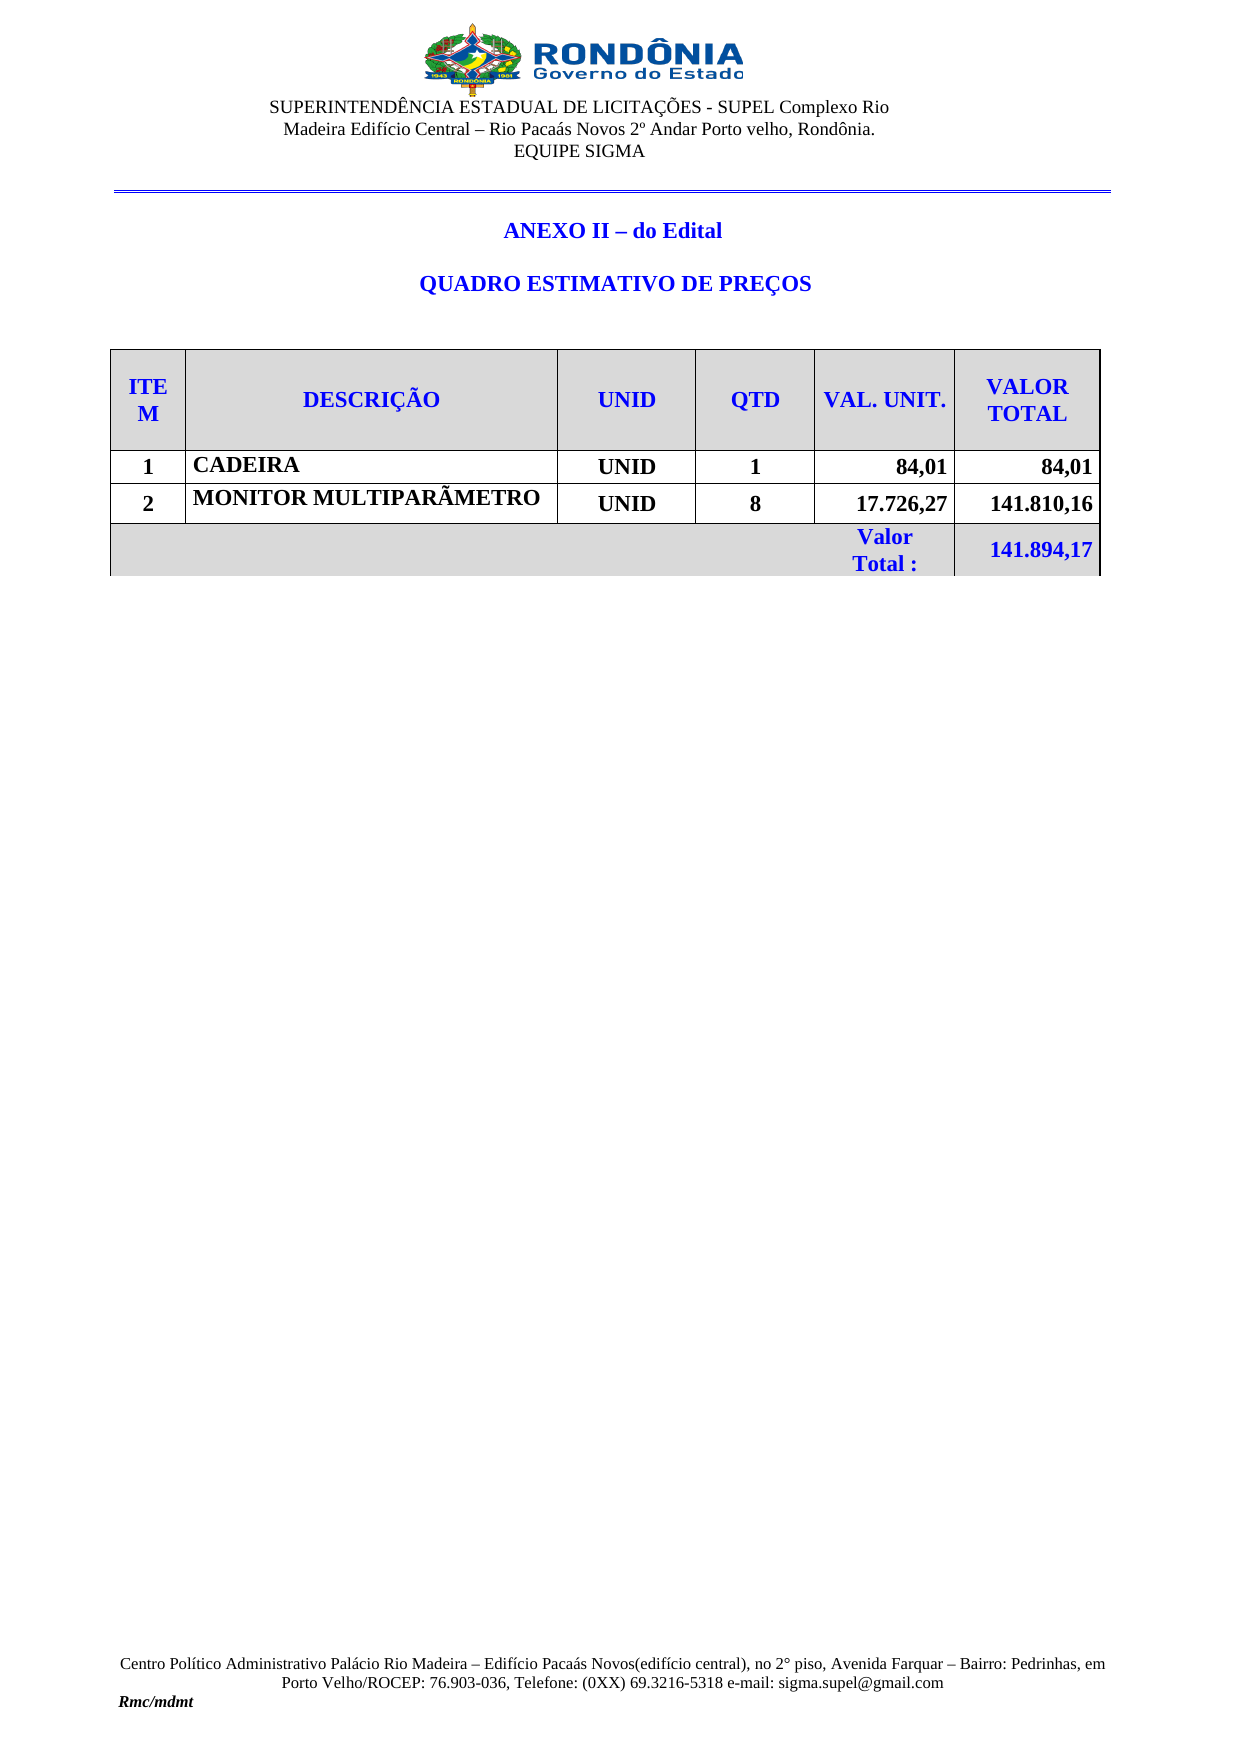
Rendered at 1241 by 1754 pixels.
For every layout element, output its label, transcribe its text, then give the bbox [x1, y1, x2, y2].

table_cell 8 [696, 484, 814, 522]
table_cell 17.726,27 [815, 484, 954, 522]
table_cell 141.810,16 [955, 484, 1099, 522]
table_cell MONITOR MULTIPARÃMETRO [186, 484, 557, 522]
table_cell 84,01 [815, 451, 954, 482]
table_cell [558, 524, 696, 576]
table_cell UNID [558, 484, 695, 522]
table_cell 1 [696, 451, 814, 482]
table_header DESCRIÇÃO [186, 350, 557, 450]
table_cell Valor Total : [815, 524, 954, 576]
table_cell 2 [111, 484, 185, 522]
table_header VALOR TOTAL [955, 350, 1099, 450]
text QUADRO ESTIMATIVO DE PREÇOS [118, 270, 1107, 296]
table_cell [111, 524, 185, 576]
table_header QTD [696, 350, 814, 450]
table_header ITEM [111, 350, 185, 450]
table_cell 1 [111, 451, 185, 482]
table_cell CADEIRA [186, 451, 557, 482]
table_cell [185, 524, 558, 576]
table_header UNID [558, 350, 695, 450]
table_cell [696, 524, 815, 576]
table_cell UNID [558, 451, 695, 482]
text ANEXO II – do Edital [118, 217, 1107, 243]
table_header VAL. UNIT. [815, 350, 954, 450]
table_cell 84,01 [955, 451, 1099, 482]
picture [423, 23, 743, 97]
table_cell 141.894,17 [955, 524, 1099, 576]
